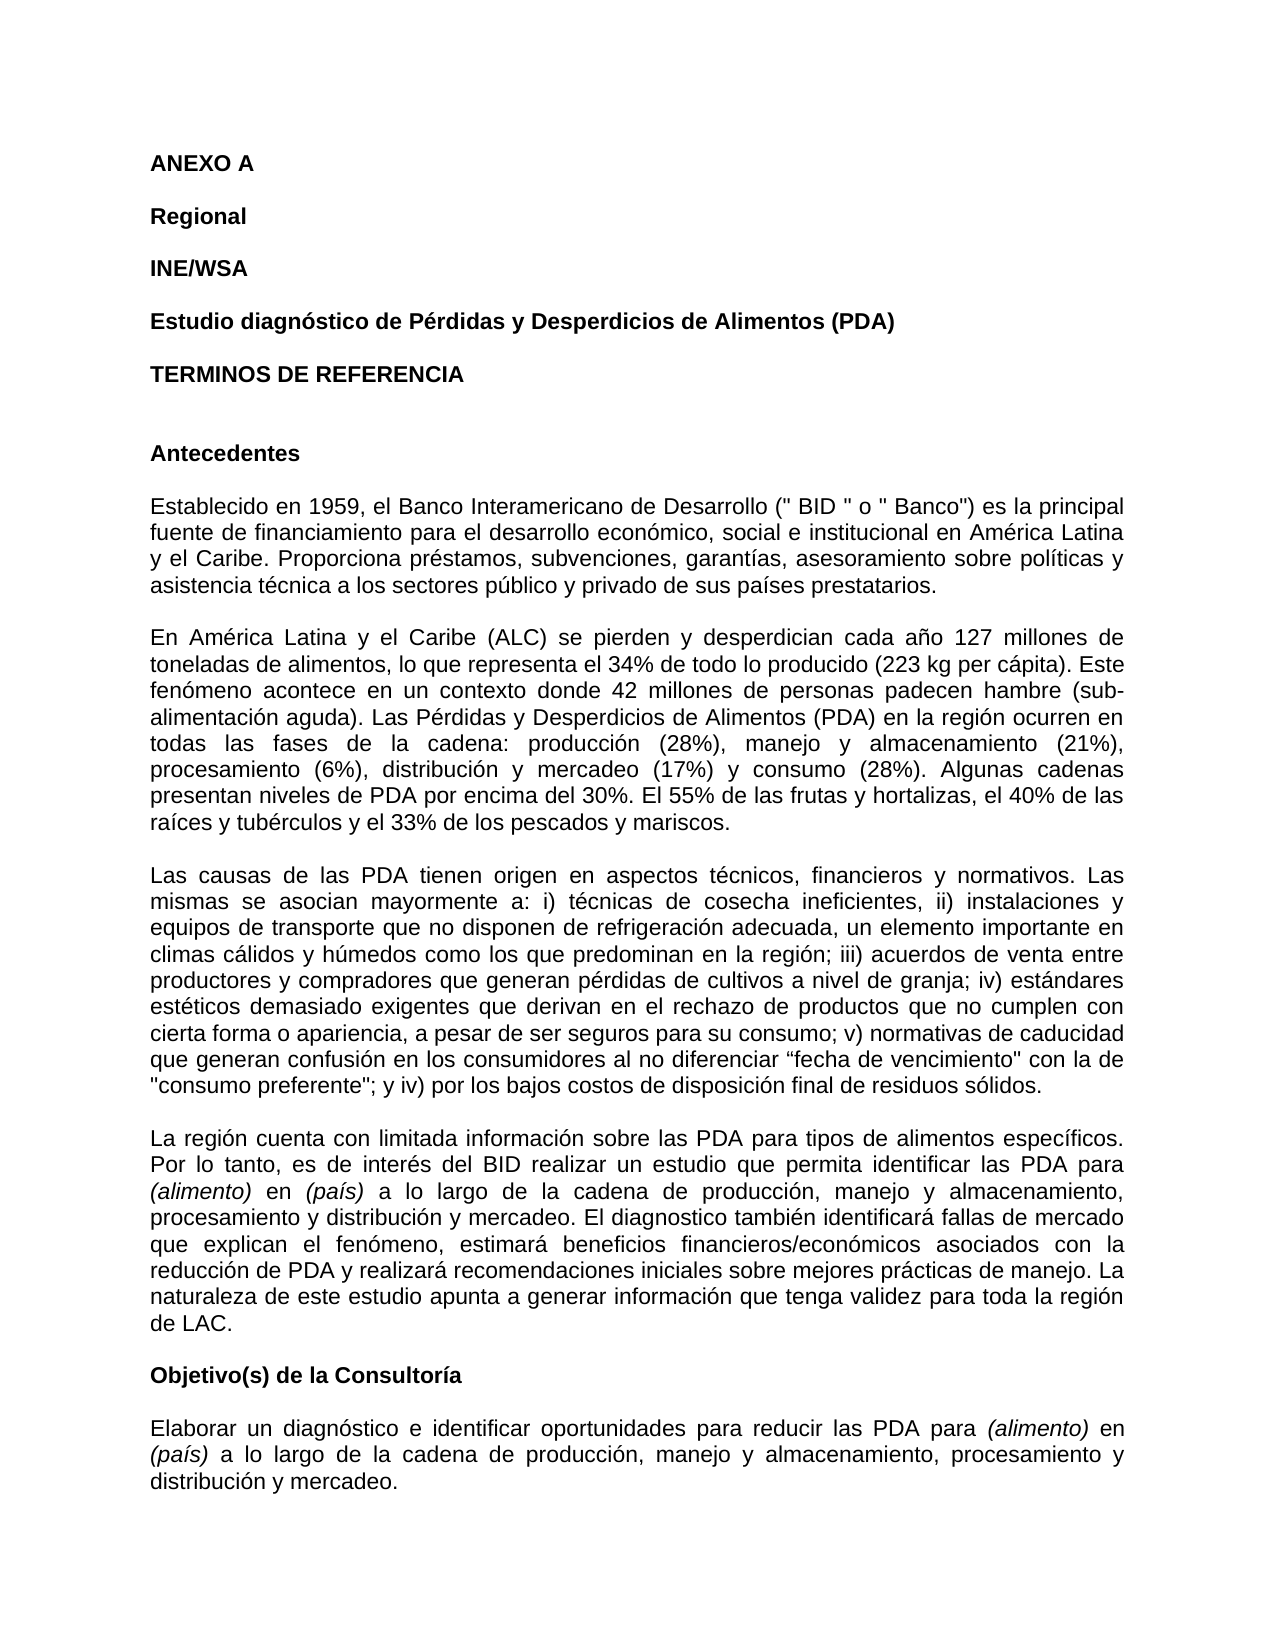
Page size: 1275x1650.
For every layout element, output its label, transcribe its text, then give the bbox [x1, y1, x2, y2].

text Estudio diagnóstico de Pérdidas y Desperdicios de Alimentos (PDA) [150, 308, 1125, 334]
text Antecedentes [150, 440, 1125, 466]
text Elaborar un diagnóstico e identificar oportunidades para reducir las PDA para (alimento) en (país) a lo largo de la cadena de producción, manejo y almacenamiento, procesamiento y distribución y mercadeo. [150, 1415, 1125, 1494]
text TERMINOS DE REFERENCIA [150, 361, 1125, 387]
text Las causas de las PDA tienen origen en aspectos técnicos, financieros y normativos. Las mismas se asocian mayormente a: i) técnicas de cosecha ineficientes, ii) instalaciones y equipos de transporte que no disponen de refrigeración adecuada, un elemento importante en climas cálidos y húmedos como los que predominan en la región; iii) acuerdos de venta entre productores y compradores que generan pérdidas de cultivos a nivel de granja; iv) estándares estéticos demasiado exigentes que derivan en el rechazo de productos que no cumplen con cierta forma o apariencia, a pesar de ser seguros para su consumo; v) normativas de caducidad que generan confusión en los consumidores al no diferenciar “fecha de vencimiento" con la de "consumo preferente"; y iv) por los bajos costos de disposición final de residuos sólidos. [150, 862, 1125, 1099]
text ANEXO A [150, 150, 1125, 176]
text Establecido en 1959, el Banco Interamericano de Desarrollo (" BID " o " Banco") es la principal fuente de financiamiento para el desarrollo económico, social e institucional en América Latina y el Caribe. Proporciona préstamos, subvenciones, garantías, asesoramiento sobre políticas y asistencia técnica a los sectores público y privado de sus países prestatarios. [150, 493, 1125, 598]
text La región cuenta con limitada información sobre las PDA para tipos de alimentos específicos. Por lo tanto, es de interés del BID realizar un estudio que permita identificar las PDA para (alimento) en (país) a lo largo de la cadena de producción, manejo y almacenamiento, procesamiento y distribución y mercadeo. El diagnostico también identificará fallas de mercado que explican el fenómeno, estimará beneficios financieros/económicos asociados con la reducción de PDA y realizará recomendaciones iniciales sobre mejores prácticas de manejo. La naturaleza de este estudio apunta a generar información que tenga validez para toda la región de LAC. [150, 1125, 1125, 1336]
text Objetivo(s) de la Consultoría [150, 1362, 1125, 1389]
text INE/WSA [150, 255, 1125, 282]
text Regional [150, 203, 1125, 229]
text En América Latina y el Caribe (ALC) se pierden y desperdician cada año 127 millones de toneladas de alimentos, lo que representa el 34% de todo lo producido (223 kg per cápita). Este fenómeno acontece en un contexto donde 42 millones de personas padecen hambre (sub-alimentación aguda). Las Pérdidas y Desperdicios de Alimentos (PDA) en la región ocurren en todas las fases de la cadena: producción (28%), manejo y almacenamiento (21%), procesamiento (6%), distribución y mercadeo (17%) y consumo (28%). Algunas cadenas presentan niveles de PDA por encima del 30%. El 55% de las frutas y hortalizas, el 40% de las raíces y tubérculos y el 33% de los pescados y mariscos. [150, 624, 1125, 835]
